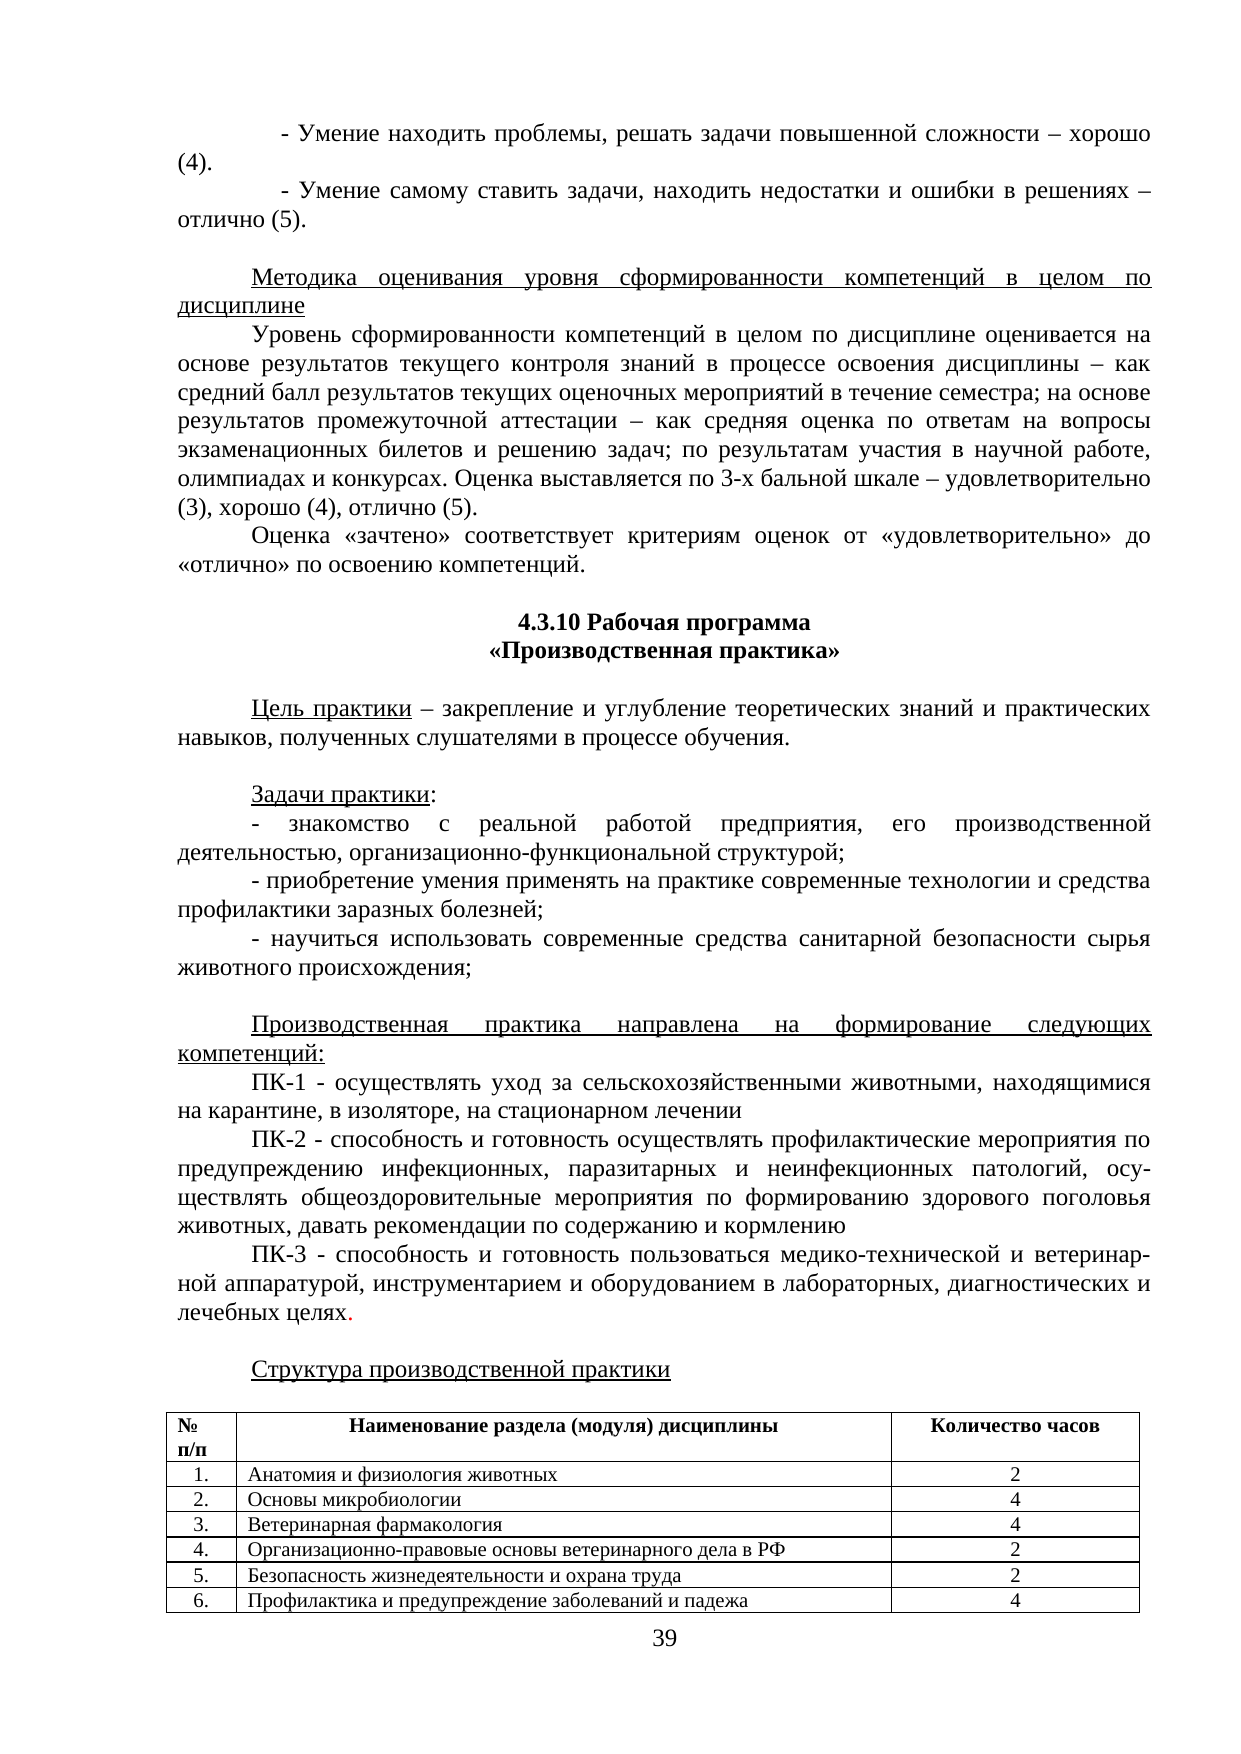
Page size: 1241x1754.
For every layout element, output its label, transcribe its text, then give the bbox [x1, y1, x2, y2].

text - Умение находить проблемы, решать задачи повышенной сложности – хорошо (4). [177, 118, 1152, 176]
table_cell Основы микробиологии [237, 1487, 891, 1511]
table_cell 4 [892, 1487, 1139, 1511]
table_cell 3. [167, 1512, 236, 1536]
text ПК-3 - способность и готовность пользоваться медико-технической и ветеринар-ной аппаратурой, инструментарием и оборудованием в лабораторных, диагностических и лечебных целях. [177, 1239, 1152, 1326]
table_cell Организационно-правовые основы ветеринарного дела в РФ [237, 1538, 891, 1561]
text ПК-1 - осуществлять уход за сельскохозяйственными животными, находящимися на карантине, в изоляторе, на стационарном лечении [177, 1067, 1152, 1124]
text Методика оценивания уровня сформированности компетенций в целом по дисциплине [177, 262, 1152, 319]
table_cell 4 [892, 1588, 1139, 1612]
text Структура производственной практики [177, 1354, 1152, 1383]
subtitle «Производственная практика» [177, 636, 1152, 664]
table_cell 1. [167, 1462, 236, 1486]
text Задачи практики: [177, 779, 1152, 808]
table_cell Ветеринарная фармакология [237, 1512, 891, 1536]
text ПК-2 - способность и готовность осуществлять профилактические мероприятия по предупреждению инфекционных, паразитарных и неинфекционных патологий, осу-ществлять общеоздоровительные мероприятия по формированию здорового поголовья животных, давать рекомендации по содержанию и кормлению [177, 1124, 1152, 1239]
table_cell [237, 1588, 891, 1612]
table_header № п/п [167, 1413, 236, 1461]
table_cell 6. [167, 1588, 236, 1612]
table_cell 2 [892, 1563, 1139, 1587]
text Цель практики – закрепление и углубление теоретических знаний и практических навыков, полученных слушателями в процессе обучения. [177, 693, 1152, 751]
table_header Наименование раздела (модуля) дисциплины [237, 1413, 891, 1461]
text - Умение самому ставить задачи, находить недостатки и ошибки в решениях – отлично (5). [177, 176, 1152, 233]
table_cell Безопасность жизнедеятельности и охрана труда [237, 1563, 891, 1587]
text Оценка «зачтено» соответствует критериям оценок от «удовлетворительно» до «отлично» по освоению компетенций. [177, 521, 1152, 578]
text - научиться использовать современные средства санитарной безопасности сырья животного происхождения; [177, 923, 1152, 981]
table_cell 4 [892, 1512, 1139, 1536]
table_cell 4. [167, 1538, 236, 1561]
text - знакомство с реальной работой предприятия, его производственной деятельностью, организационно-функциональной структурой; [177, 808, 1152, 866]
text - приобретение умения применять на практике современные технологии и средства профилактики заразных болезней; [177, 866, 1152, 923]
table_cell Анатомия и физиология животных [237, 1462, 891, 1486]
table_cell 2 [892, 1462, 1139, 1486]
table_cell 5. [167, 1563, 236, 1587]
table_header Количество часов [892, 1413, 1139, 1461]
text Производственная практика направлена на формирование следующих компетенций: [177, 1009, 1152, 1067]
table_cell 2. [167, 1487, 236, 1511]
table_cell 2 [892, 1538, 1139, 1561]
text Уровень сформированности компетенций в целом по дисциплине оценивается на основе результатов текущего контроля знаний в процессе освоения дисциплины – как средний балл результатов текущих оценочных мероприятий в течение семестра; на основе результатов промежуточной аттестации – как средняя оценка по ответам на вопросы экзаменационных билетов и решению задач; по результатам участия в научной работе, олимпиадах и конкурсах. Оценка выставляется по 3-х бальной шкале – удовлетворительно (3), хорошо (4), отлично (5). [177, 319, 1152, 521]
subtitle 4.3.10 Рабочая программа [177, 607, 1152, 636]
